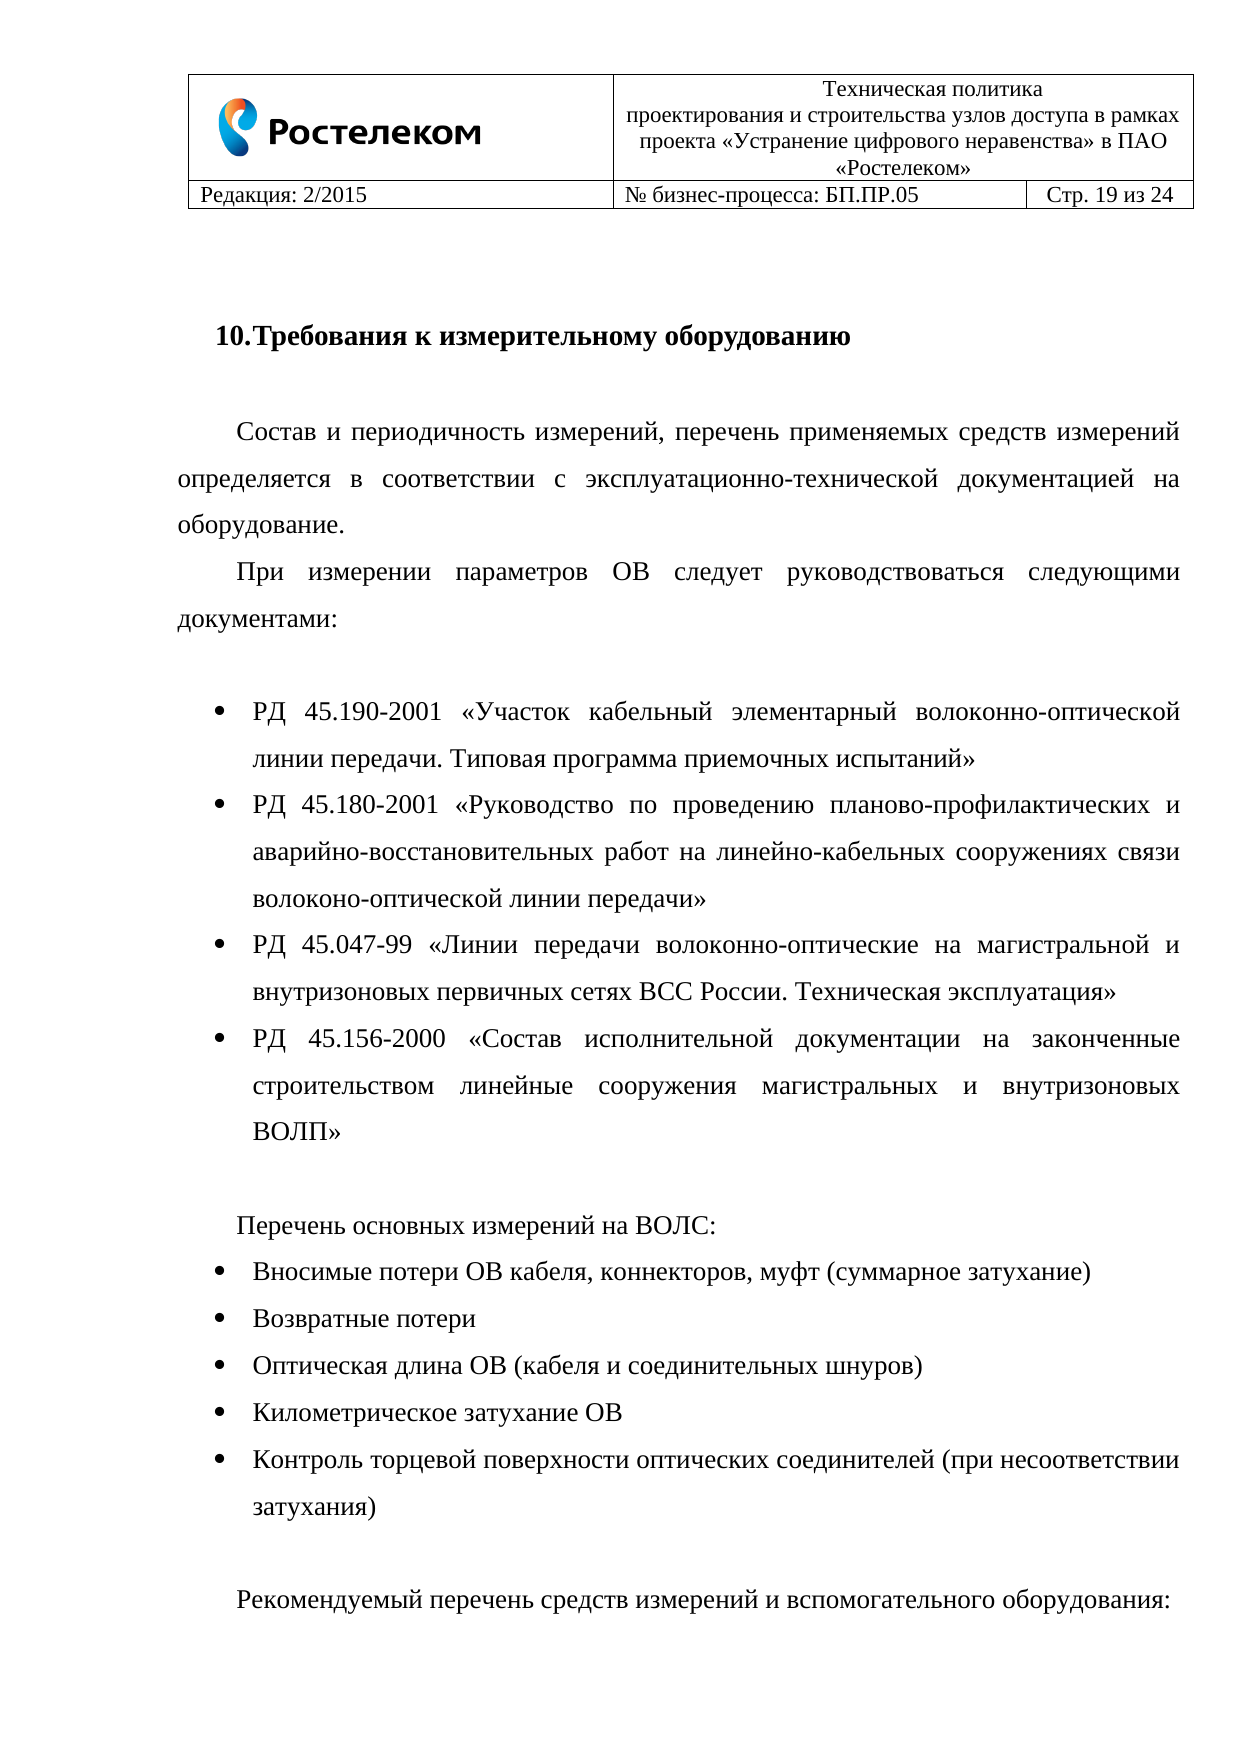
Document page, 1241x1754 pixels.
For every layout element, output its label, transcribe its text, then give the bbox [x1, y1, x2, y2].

list Контроль торцевой поверхности оптических соединителей (при несоответствии затухания) [215, 1443, 1181, 1521]
text При измерении параметров ОВ следует руководствоваться следующими документами: [177, 555, 1181, 633]
text Перечень основных измерений на ВОЛС: [177, 1209, 1181, 1240]
list РД 45.047-99 «Линии передачи волоконно-оптические на магистральной и внутризоновых первичных сетях ВСС России. Техническая эксплуатация» [215, 929, 1181, 1007]
list Километрическое затухание ОВ [215, 1396, 1181, 1427]
subtitle Требования к измерительному оборудованию [215, 318, 1181, 352]
text Рекомендуемый перечень средств измерений и вспомогательного оборудования: [177, 1583, 1181, 1614]
list Вносимые потери ОВ кабеля, коннекторов, муфт (суммарное затухание) [215, 1256, 1181, 1287]
text Состав и периодичность измерений, перечень применяемых средств измерений определяется в соответствии с эксплуатационно-технической документацией на оборудование. [177, 415, 1181, 539]
list РД 45.180-2001 «Руководство по проведению планово-профилактических и аварийно-восстановительных работ на линейно-кабельных сооружениях связи волоконо-оптической линии передачи» [215, 788, 1181, 913]
picture [200, 81, 498, 174]
list РД 45.190-2001 «Участок кабельный элементарный волоконно-оптической линии передачи. Типовая программа приемочных испытаний» [215, 695, 1181, 773]
list Возвратные потери [215, 1302, 1181, 1334]
list РД 45.156-2000 «Состав исполнительной документации на законченные строительством линейные сооружения магистральных и внутризоновых ВОЛП» [215, 1022, 1181, 1147]
list Оптическая длина ОВ (кабеля и соединительных шнуров) [215, 1349, 1181, 1381]
